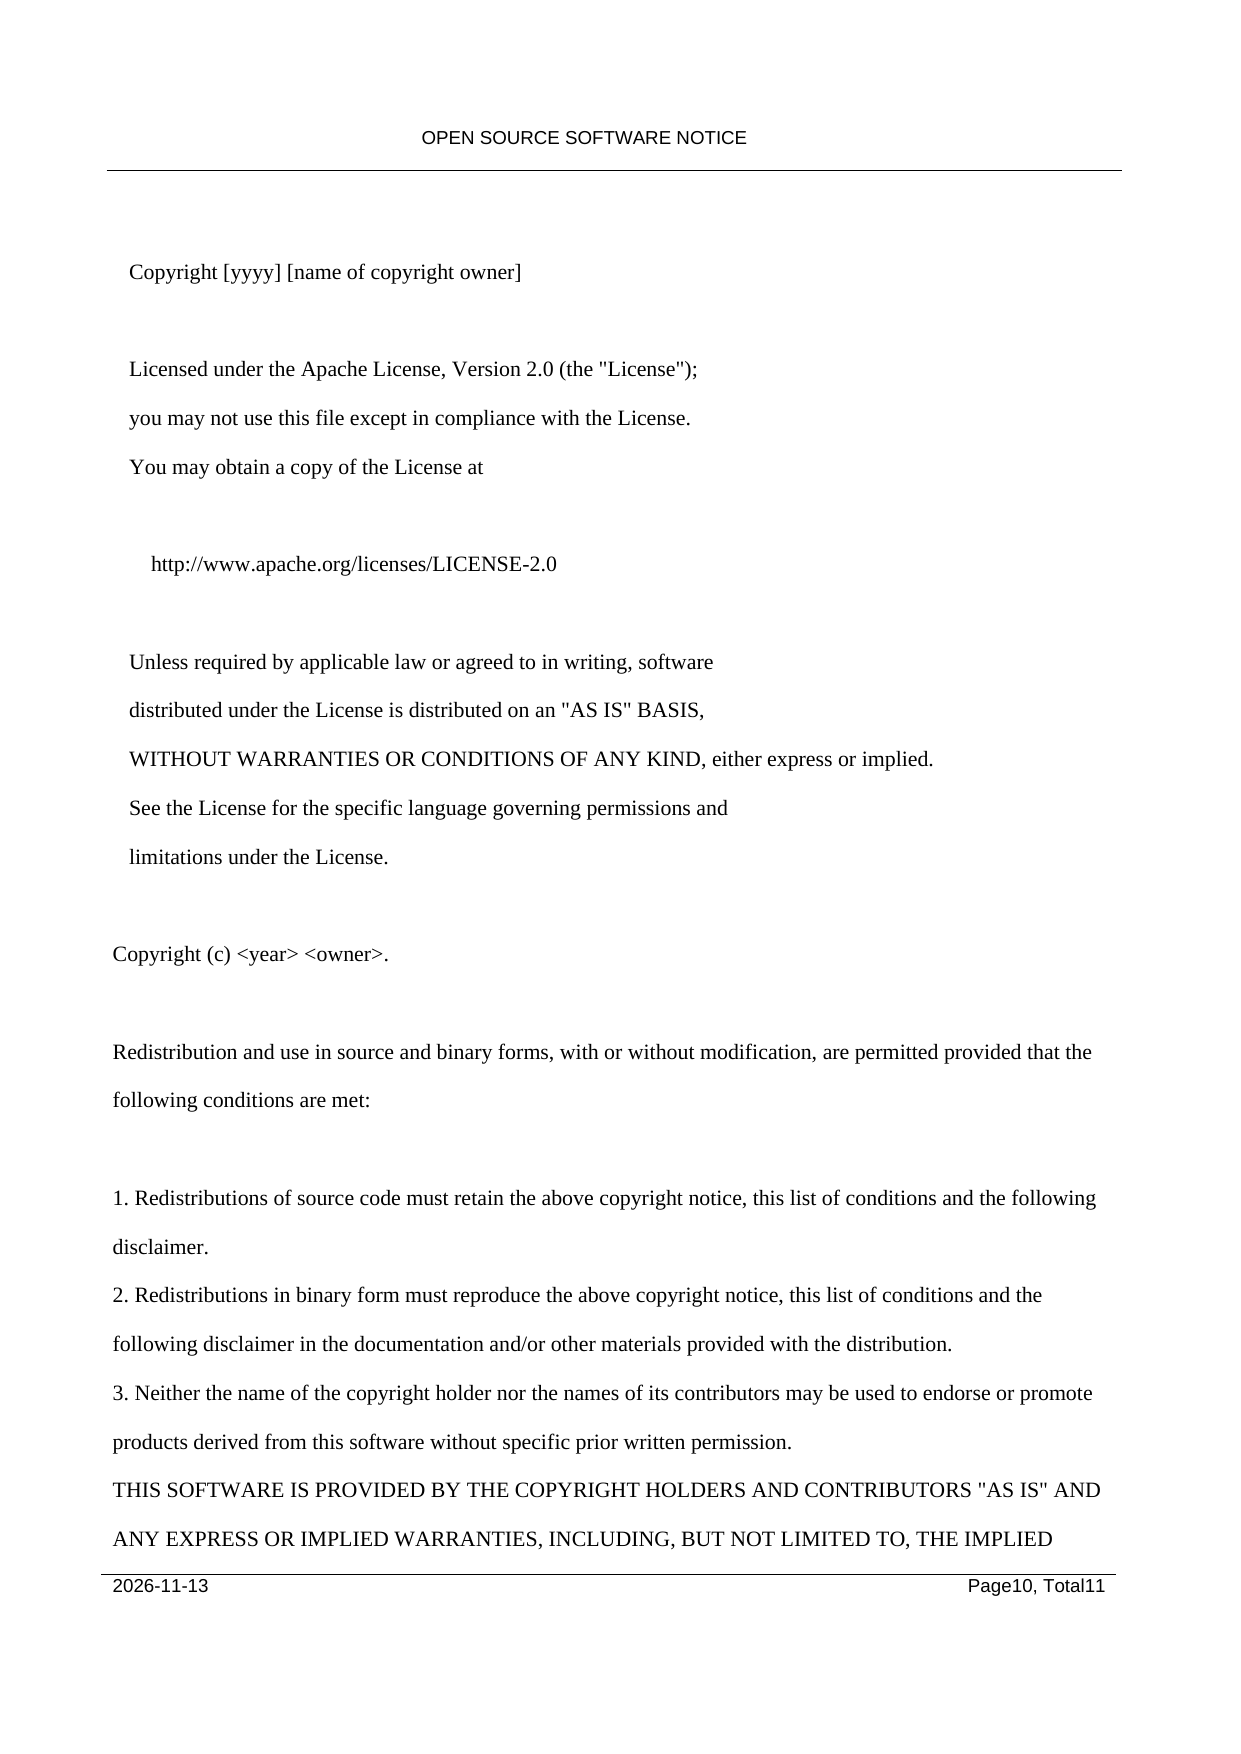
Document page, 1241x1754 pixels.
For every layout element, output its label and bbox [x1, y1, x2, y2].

text [112, 206, 1128, 1555]
